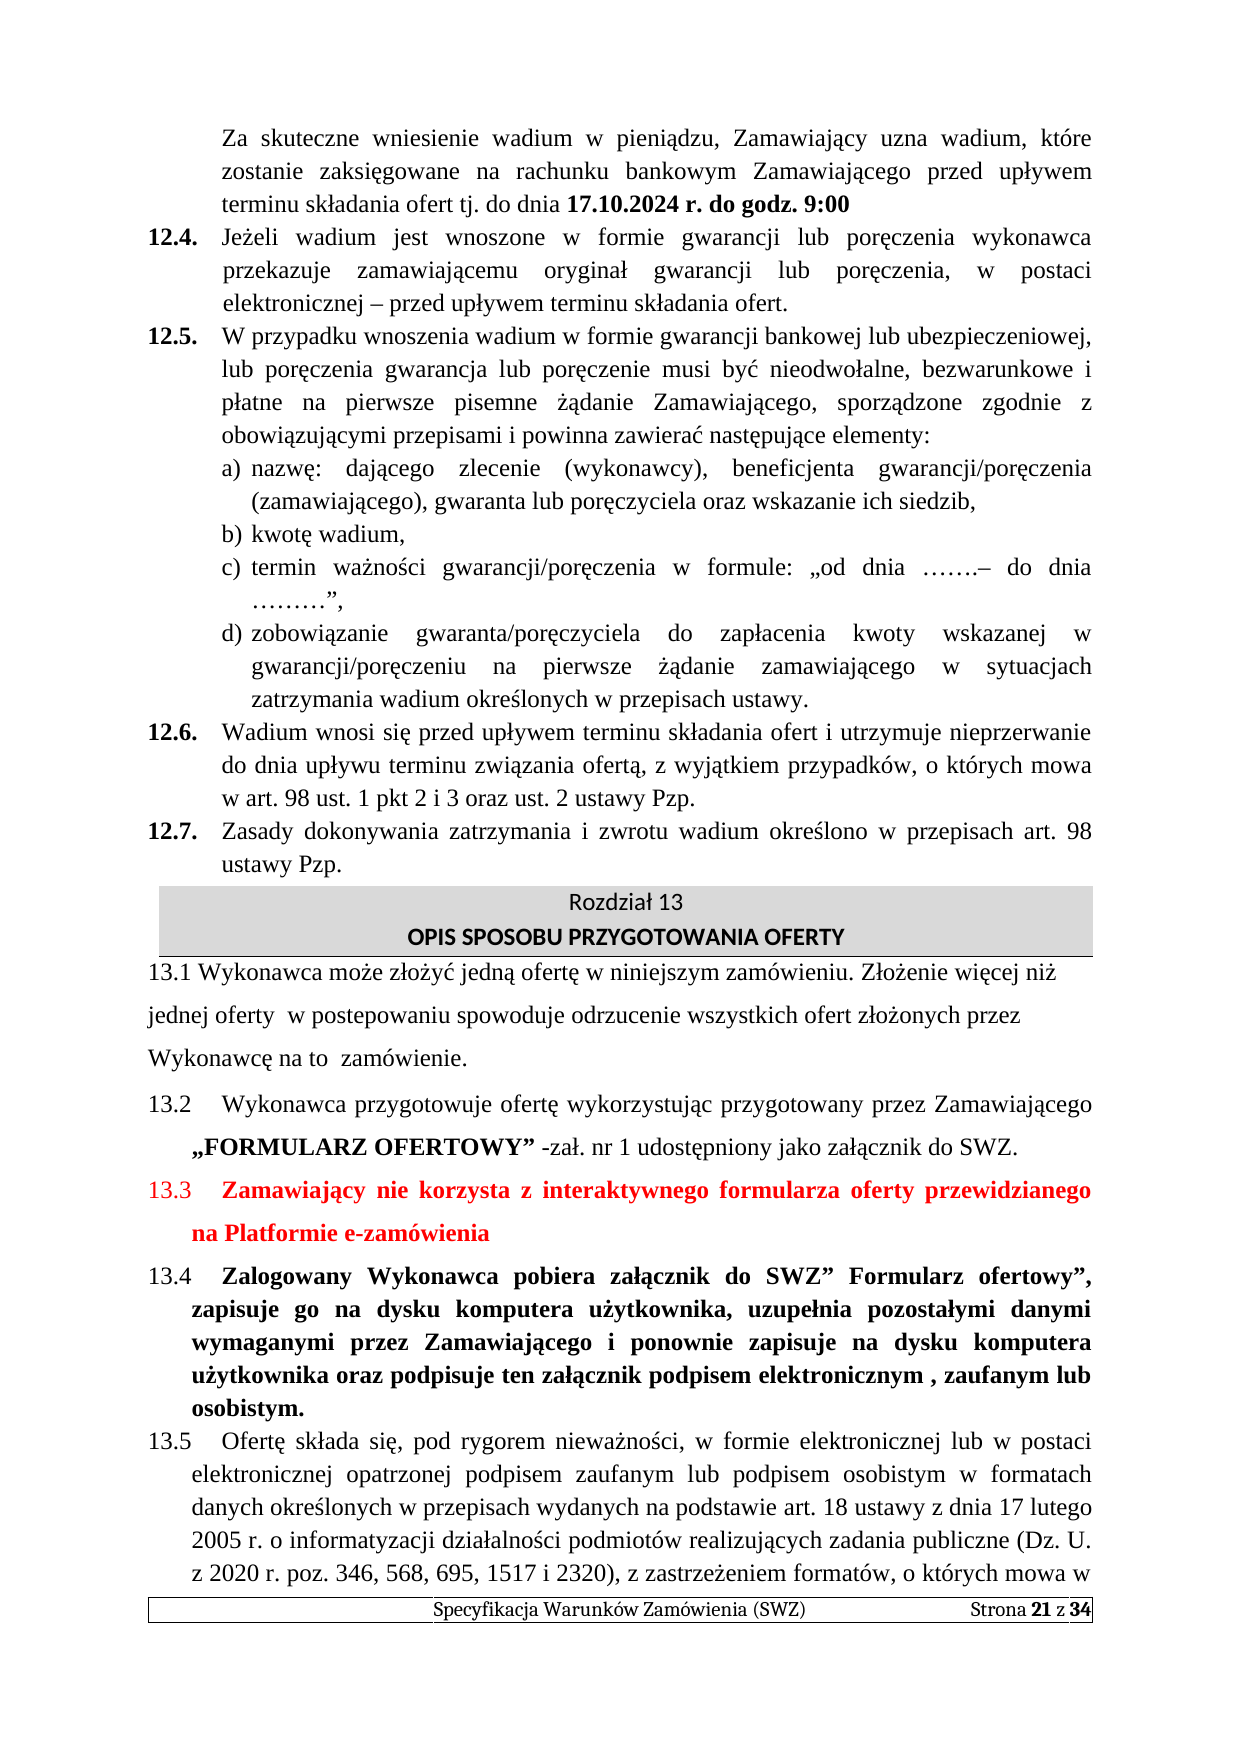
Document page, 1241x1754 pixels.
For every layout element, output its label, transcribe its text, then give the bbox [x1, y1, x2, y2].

list nazwę: dającego zlecenie (wykonawcy), beneficjenta gwarancji/poręczenia (zamawiającego), gwaranta lub poręczyciela oraz wskazanie ich siedzib, [221, 453, 1093, 515]
list Jeżeli wadium jest wnoszone w formie gwarancji lub poręczenia wykonawca przekazuje zamawiającemu oryginał gwarancji lub poręczenia, w postaci elektronicznej – przed upływem terminu składania ofert. [148, 222, 1093, 317]
list termin ważności gwarancji/poręczenia w formule: „od dnia …….– do dnia ………”, [221, 552, 1093, 614]
list zobowiązanie gwaranta/poręczyciela do zapłacenia kwoty wskazanej w gwarancji/poręczeniu na pierwsze żądanie zamawiającego w sytuacjach zatrzymania wadium określonych w przepisach ustawy. [221, 618, 1093, 713]
list Wadium wnosi się przed upływem terminu składania ofert i utrzymuje nieprzerwanie do dnia upływu terminu związania ofertą, z wyjątkiem przypadków, o których mowa w art. 98 ust. 1 pkt 2 i 3 oraz ust. 2 ustawy Pzp. [147, 717, 1093, 812]
list kwotę wadium, [221, 519, 1093, 548]
text 13.1 Wykonawca może złożyć jedną ofertę w niniejszym zamówieniu. Złożenie więcej niż jednej oferty w postepowaniu spowoduje odrzucenie wszystkich ofert złożonych przez Wykonawcę na to zamówienie. [148, 957, 1093, 1072]
list Zasady dokonywania zatrzymania i zwrotu wadium określono w przepisach art. 98 ustawy Pzp. [147, 816, 1093, 878]
list W przypadku wnoszenia wadium w formie gwarancji bankowej lub ubezpieczeniowej, lub poręczenia gwarancja lub poręczenie musi być nieodwołalne, bezwarunkowe i płatne na pierwsze pisemne żądanie Zamawiającego, sporządzone zgodnie z obowiązującymi przepisami i powinna zawierać następujące elementy: [147, 321, 1093, 449]
table_header Rozdział 13 OPIS SPOSOBU PRZYGOTOWANIA OFERTY [159, 886, 1093, 956]
list Wykonawca przygotowuje ofertę wykorzystując przygotowany przez Zamawiającego „FORMULARZ OFERTOWY” -zał. nr 1 udostępniony jako załącznik do SWZ. [148, 1089, 1093, 1161]
list Zamawiający nie korzysta z interaktywnego formularza oferty przewidzianego na Platformie e-zamówienia [148, 1175, 1093, 1247]
list Za skuteczne wniesienie wadium w pieniądzu, Zamawiający uzna wadium, które zostanie zaksięgowane na rachunku bankowym Zamawiającego przed upływem terminu składania ofert tj. do dnia 17.10.2024 r. do godz. 9:00 [221, 123, 1093, 218]
list Zalogowany Wykonawca pobiera załącznik do SWZ” Formularz ofertowy”, zapisuje go na dysku komputera użytkownika, uzupełnia pozostałymi danymi wymaganymi przez Zamawiającego i ponownie zapisuje na dysku komputera użytkownika oraz podpisuje ten załącznik podpisem elektronicznym , zaufanym lub osobistym. [148, 1261, 1093, 1422]
